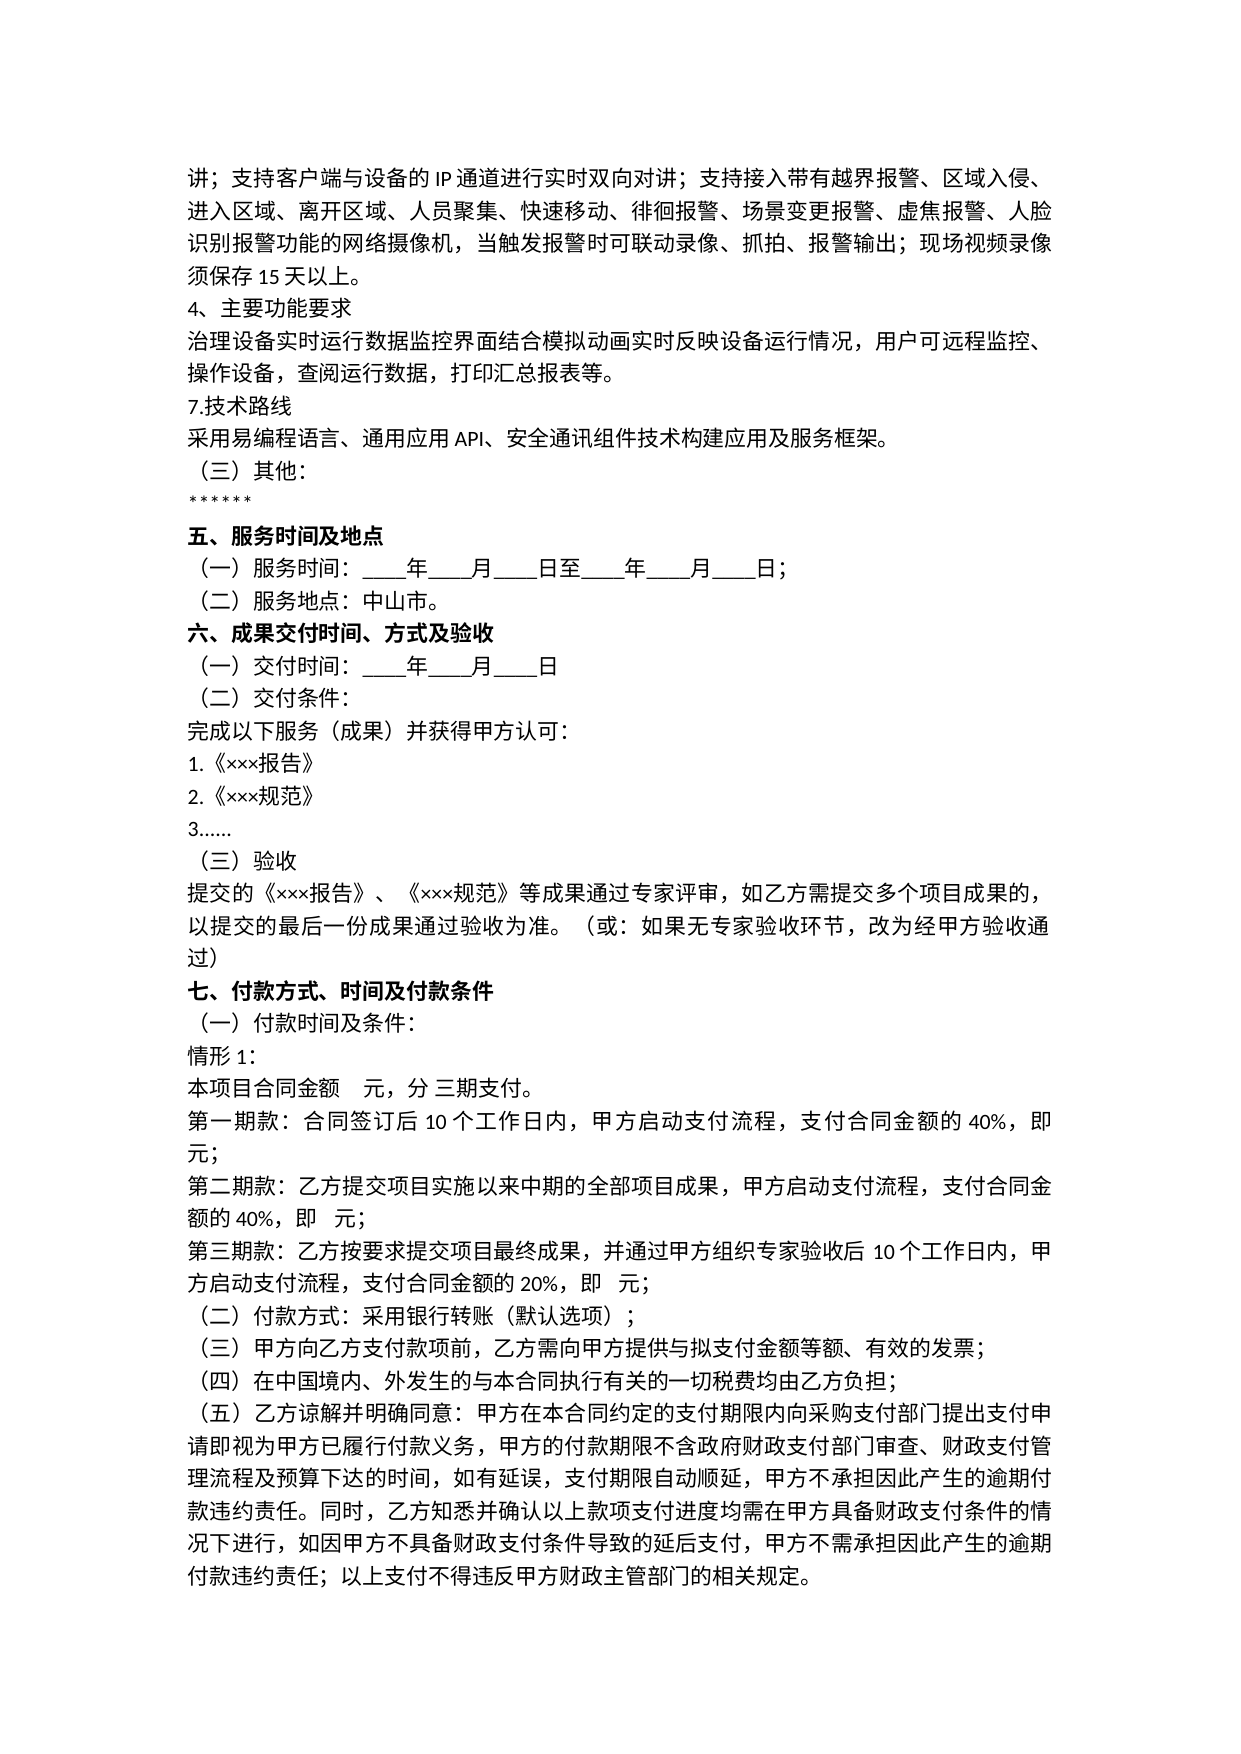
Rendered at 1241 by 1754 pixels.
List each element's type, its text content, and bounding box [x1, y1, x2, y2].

text 治理设备实时运行数据监控界面结合模拟动画实时反映设备运行情况，用户可远程监控、操作设备，查阅运行数据，打印汇总报表等。 [187, 324, 1053, 389]
text （一）交付时间：____年____月____日 [187, 649, 1053, 682]
text （三）验收 [187, 844, 1053, 877]
text （二）交付条件： [187, 682, 1053, 714]
text 7.技术路线 [187, 389, 1053, 422]
text （三）甲方向乙方支付款项前，乙方需向甲方提供与拟支付金额等额、有效的发票； [187, 1332, 1053, 1364]
text 3...... [187, 812, 1053, 844]
text 第三期款：乙方按要求提交项目最终成果，并通过甲方组织专家验收后10个工作日内，甲方启动支付流程，支付合同金额的20%，即 元； [187, 1234, 1053, 1299]
text 七、付款方式、时间及付款条件 [187, 974, 1053, 1007]
text ****** [187, 487, 1053, 519]
text 提交的《×××报告》、《×××规范》等成果通过专家评审，如乙方需提交多个项目成果的，以提交的最后一份成果通过验收为准。（或：如果无专家验收环节，改为经甲方验收通过） [187, 877, 1053, 974]
text （四）在中国境内、外发生的与本合同执行有关的一切税费均由乙方负担； [187, 1364, 1053, 1397]
text （二）服务地点：中山市。 [187, 584, 1053, 617]
text （五）乙方谅解并明确同意：甲方在本合同约定的支付期限内向采购支付部门提出支付申请即视为甲方已履行付款义务，甲方的付款期限不含政府财政支付部门审查、财政支付管理流程及预算下达的时间，如有延误，支付期限自动顺延，甲方不承担因此产生的逾期付款违约责任。同时，乙方知悉并确认以上款项支付进度均需在甲方具备财政支付条件的情况下进行，如因甲方不具备财政支付条件导致的延后支付，甲方不需承担因此产生的逾期付款违约责任；以上支付不得违反甲方财政主管部门的相关规定。 [187, 1397, 1053, 1592]
text （一）付款时间及条件： [187, 1007, 1053, 1039]
text 本项目合同金额 元，分 三期支付。 [187, 1072, 1053, 1104]
text 完成以下服务（成果）并获得甲方认可： [187, 714, 1053, 747]
text 1.《×××报告》 [187, 747, 1053, 779]
text 第一期款：合同签订后10个工作日内，甲方启动支付流程，支付合同金额的40%，即 元； [187, 1104, 1053, 1169]
text 五、服务时间及地点 [187, 519, 1053, 552]
text 情形1： [187, 1039, 1053, 1072]
text 4、主要功能要求 [187, 292, 1053, 324]
text 六、成果交付时间、方式及验收 [187, 617, 1053, 649]
text 第二期款：乙方提交项目实施以来中期的全部项目成果，甲方启动支付流程，支付合同金额的40%，即 元； [187, 1169, 1053, 1234]
text （三）其他： [187, 454, 1053, 487]
text 采用易编程语言、通用应用API、安全通讯组件技术构建应用及服务框架。 [187, 422, 1053, 454]
text （二）付款方式：采用银行转账（默认选项）； [187, 1299, 1053, 1332]
text （一）服务时间：____年____月____日至____年____月____日； [187, 552, 1053, 584]
text 2.《×××规范》 [187, 779, 1053, 812]
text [187, 162, 1053, 292]
